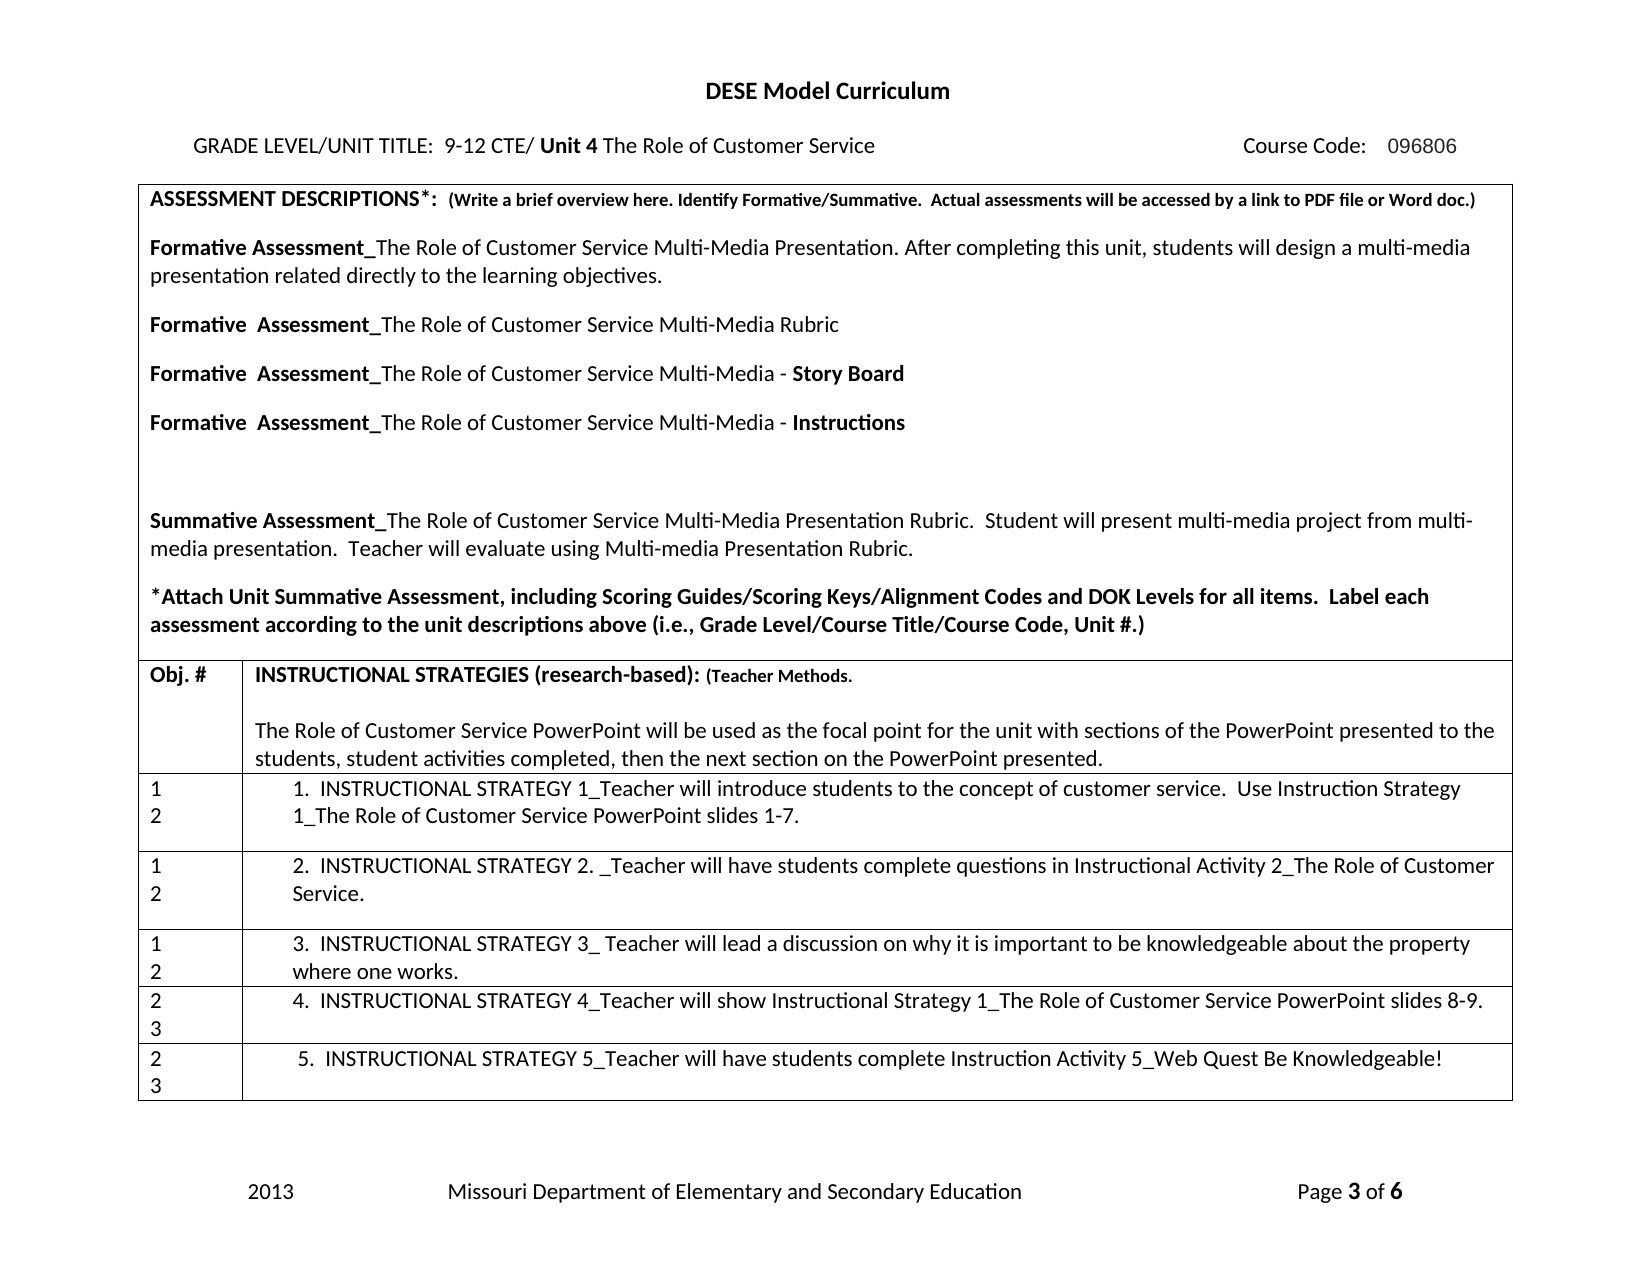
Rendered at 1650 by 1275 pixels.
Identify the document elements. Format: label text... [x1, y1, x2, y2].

table_cell 1 2 [139, 930, 242, 986]
table_cell Obj. # [139, 661, 242, 773]
table_cell 2. INSTRUCTIONAL STRATEGY 2. _Teacher will have students complete questions in Instructional Activity 2_The Role of Customer Service. [243, 852, 1512, 928]
table_cell ASSESSMENT DESCRIPTIONS*: (Write a brief overview here. Identify Formative/Summative. Actual assessments will be accessed by a link to PDF file or Word doc.) Formative Assessment_The Role of Customer Service Multi-Media Presentation. After completing this unit, students will design a multi-media presentation related directly to the learning objectives. Formative Assessment_The Role of Customer Service Multi-Media Rubric Formative Assessment_The Role of Customer Service Multi-Media - Story Board Formative Assessment_The Role of Customer Service Multi-Media - Instructions Summative Assessment_The Role of Customer Service Multi-Media Presentation Rubric. Student will present multi-media project from multi-media presentation. Teacher will evaluate using Multi-media Presentation Rubric. *Attach Unit Summative Assessment, including Scoring Guides/Scoring Keys/Alignment Codes and DOK Levels for all items. Label each assessment according to the unit descriptions above (i.e., Grade Level/Course Title/Course Code, Unit #.) [139, 185, 1512, 659]
table_cell 1 2 [139, 774, 242, 851]
table_cell 5. INSTRUCTIONAL STRATEGY 5_Teacher will have students complete Instruction Activity 5_Web Quest Be Knowledgeable! [243, 1044, 1512, 1100]
table_cell 1 2 [139, 852, 242, 928]
table_cell 2 3 [139, 987, 242, 1043]
table_cell 1. INSTRUCTIONAL STRATEGY 1_Teacher will introduce students to the concept of customer service. Use Instruction Strategy 1_The Role of Customer Service PowerPoint slides 1-7. [243, 774, 1512, 851]
table_cell 4. INSTRUCTIONAL STRATEGY 4_Teacher will show Instructional Strategy 1_The Role of Customer Service PowerPoint slides 8-9. [243, 987, 1512, 1043]
table_cell 3. INSTRUCTIONAL STRATEGY 3_ Teacher will lead a discussion on why it is important to be knowledgeable about the property where one works. [243, 930, 1512, 986]
table_cell INSTRUCTIONAL STRATEGIES (research-based): (Teacher Methods. The Role of Customer Service PowerPoint will be used as the focal point for the unit with sections of the PowerPoint presented to the students, student activities completed, then the next section on the PowerPoint presented. [243, 661, 1512, 773]
table_cell 2 3 [139, 1044, 242, 1100]
